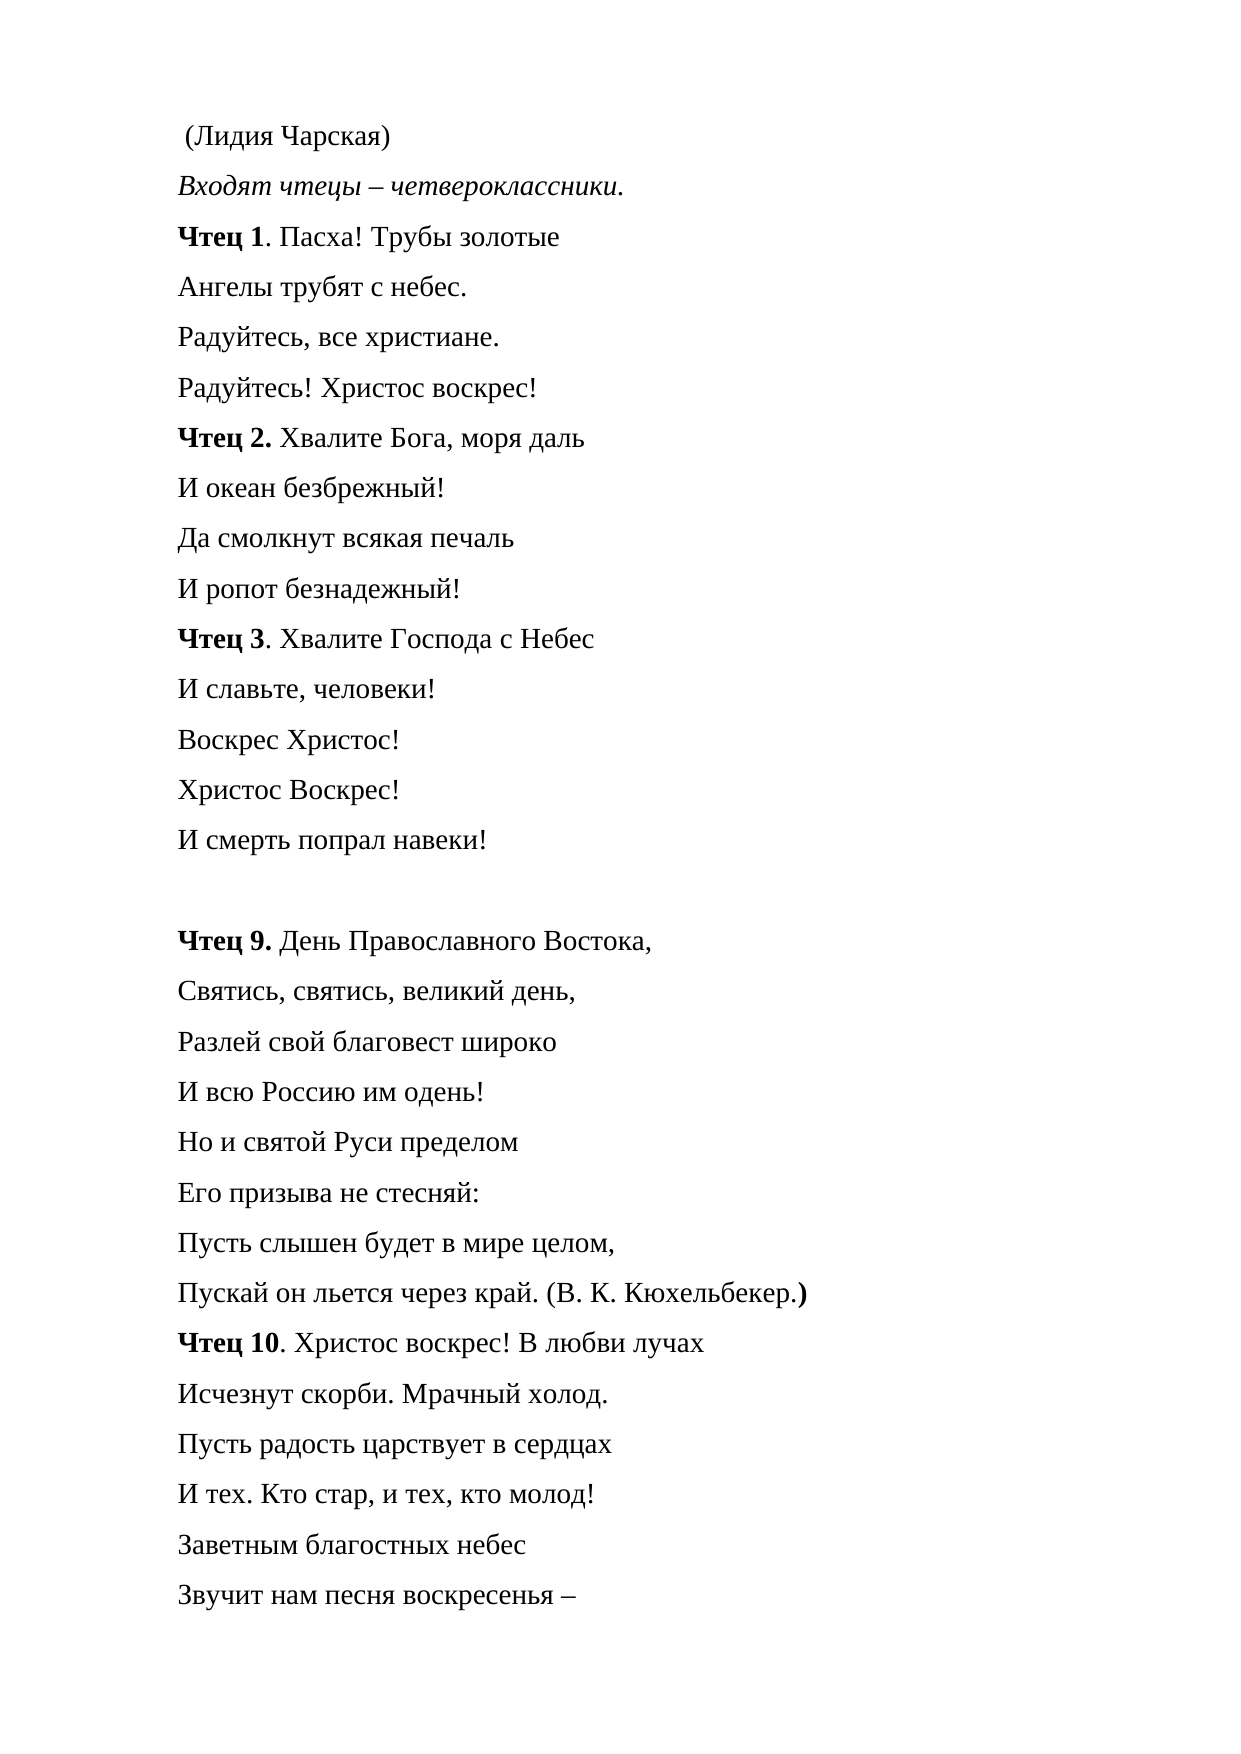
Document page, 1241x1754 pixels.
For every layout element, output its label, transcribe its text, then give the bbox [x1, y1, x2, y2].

text Чтец 2. Хвалите Бога, моря даль [177, 420, 1118, 453]
text Ангелы трубят с небес. [177, 269, 1118, 303]
text И смерть попрал навеки! [177, 822, 1118, 856]
text Чтец 10. Христос воскрес! В любви лучах [177, 1326, 1118, 1359]
text Звучит нам песня воскресенья – [177, 1577, 1118, 1611]
text И ропот безнадежный! [177, 571, 1118, 604]
text И славьте, человеки! [177, 672, 1118, 705]
text Его призыва не стесняй: [177, 1175, 1118, 1208]
text Заветным благостных небес [177, 1527, 1118, 1560]
text Чтец 1. Пасха! Трубы золотые [177, 219, 1118, 252]
text И всю Россию им одень! [177, 1074, 1118, 1108]
text Входят чтецы – четвероклассники. [177, 168, 1118, 202]
text Пускай он льется через край. (В. К. Кюхельбекер.) [177, 1275, 1118, 1309]
text И тех. Кто стар, и тех, кто молод! [177, 1477, 1118, 1510]
text Воскрес Христос! [177, 722, 1118, 755]
text Христос Воскрес! [177, 772, 1118, 806]
text Чтец 3. Хвалите Господа с Небес [177, 621, 1118, 655]
text Но и святой Руси пределом [177, 1124, 1118, 1158]
text Радуйтесь! Христос воскрес! [177, 370, 1118, 403]
text Разлей свой благовест широко [177, 1024, 1118, 1057]
text Радуйтесь, все христиане. [177, 319, 1118, 353]
text И океан безбрежный! [177, 470, 1118, 504]
text Пусть радость царствует в сердцах [177, 1426, 1118, 1460]
text Святись, святись, великий день, [177, 973, 1118, 1007]
text Чтец 9. День Православного Востока, [177, 923, 1118, 957]
text (Лидия Чарская) [177, 118, 1118, 152]
text Исчезнут скорби. Мрачный холод. [177, 1376, 1118, 1409]
text Да смолкнут всякая печаль [177, 521, 1118, 554]
text Пусть слышен будет в мире целом, [177, 1225, 1118, 1258]
